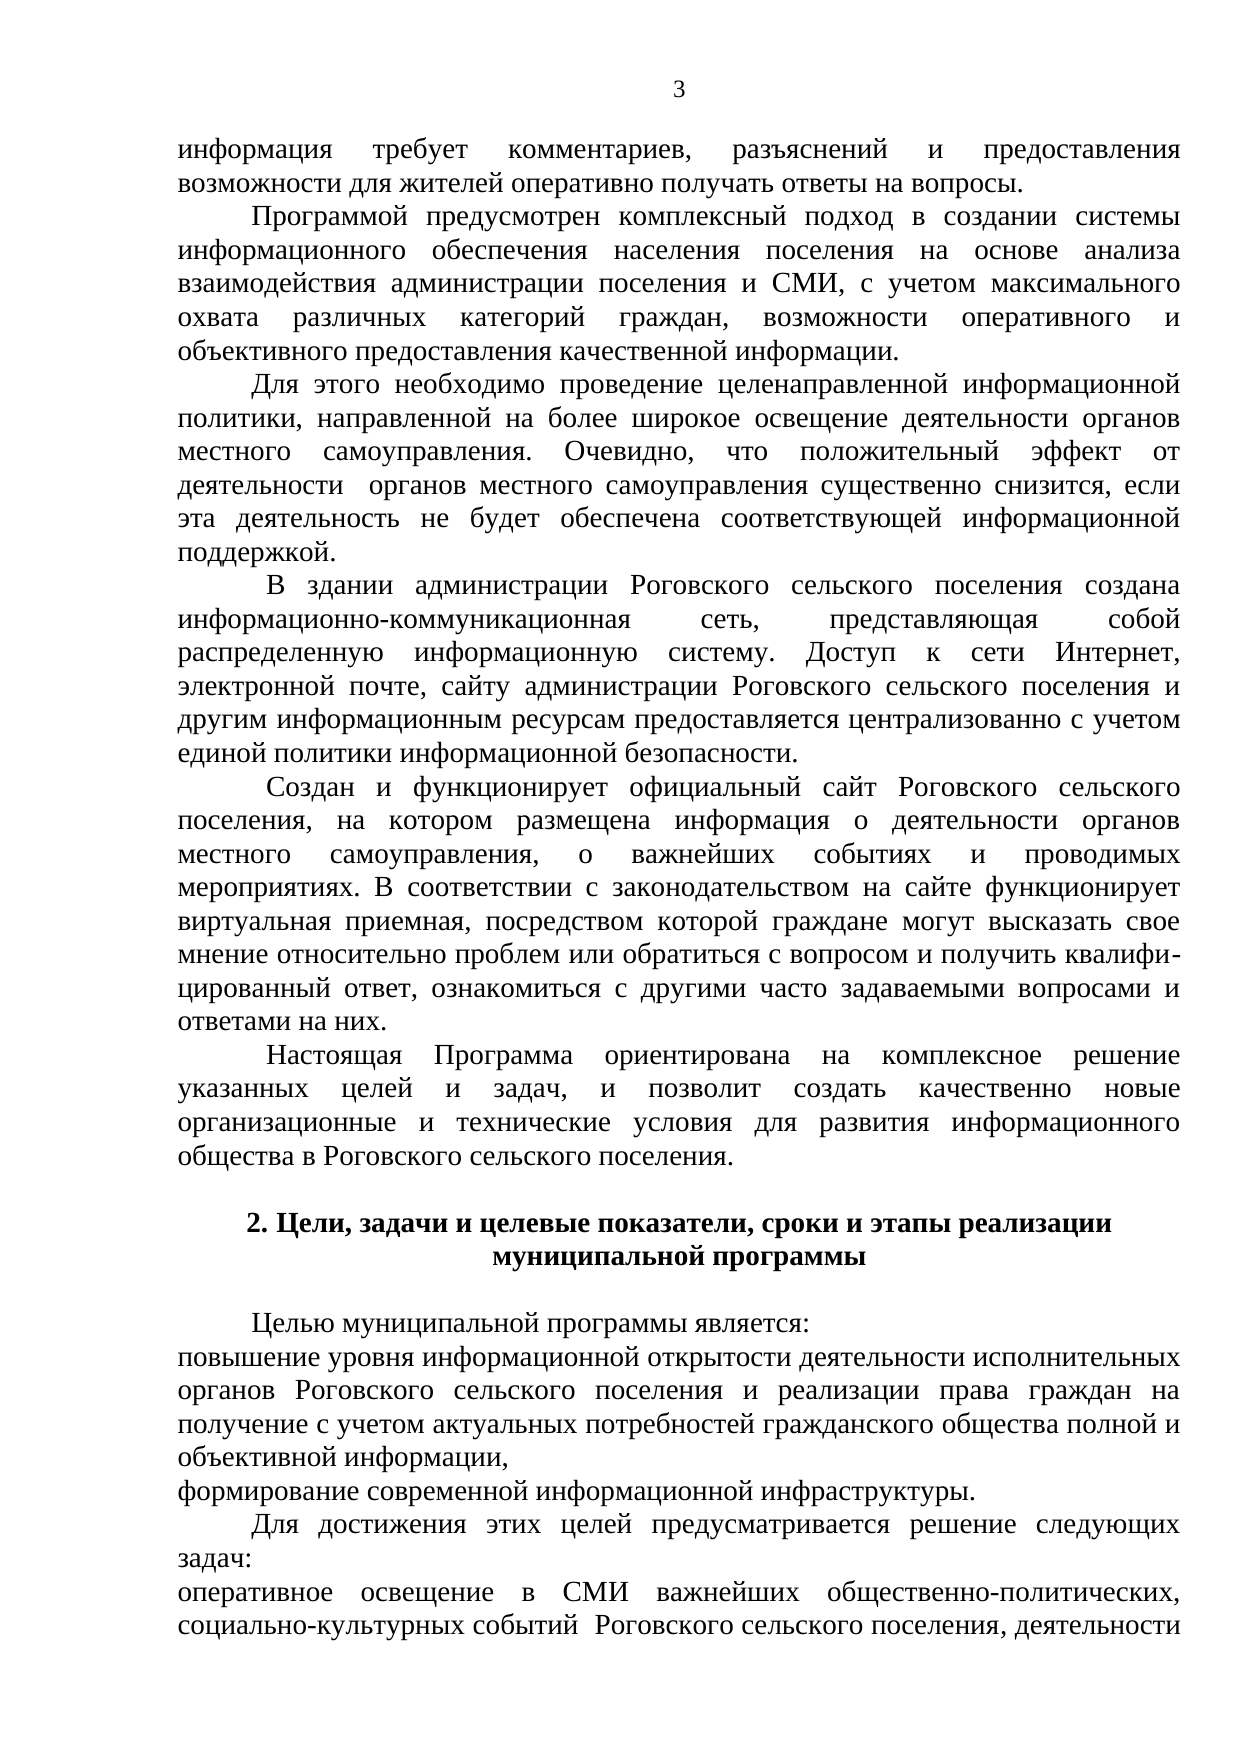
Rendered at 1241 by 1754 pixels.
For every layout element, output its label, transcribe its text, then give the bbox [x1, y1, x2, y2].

text Для достижения этих целей предусматривается решение следующих задач: [177, 1507, 1181, 1574]
text 2. Цели, задачи и целевые показатели, сроки и этапы реализации муниципальной программы [177, 1205, 1181, 1272]
text Создан и функционирует официальный сайт Роговского сельского поселения, на котором размещена информация о деятельности органов местного самоуправления, о важнейших событиях и проводимых мероприятиях. В соответствии с законодательством на сайте функционирует виртуальная приемная, посредством которой граждане могут высказать свое мнение относительно проблем или обратиться с вопросом и получить квалифицированный ответ, ознакомиться с другими часто задаваемыми вопросами и ответами на них. [177, 769, 1181, 1037]
text Для этого необходимо проведение целенаправленной информационной политики, направленной на более широкое освещение деятельности органов местного самоуправления. Очевидно, что положительный эффект от деятельности органов местного самоуправления существенно снизится, если эта деятельность не будет обеспечена соответствующей информационной поддержкой. [177, 366, 1181, 567]
text повышение уровня информационной открытости деятельности исполнительных органов Роговского сельского поселения и реализации права граждан на получение с учетом актуальных потребностей гражданского общества полной и объективной информации, [177, 1339, 1181, 1473]
text Настоящая Программа ориентирована на комплексное решение указанных целей и задач, и позволит создать качественно новые организационные и технические условия для развития информационного общества в Роговского сельского поселения. [177, 1037, 1181, 1171]
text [177, 131, 1181, 198]
text Программой предусмотрен комплексный подход в создании системы информационного обеспечения населения поселения на основе анализа взаимодействия администрации поселения и СМИ, с учетом максимального охвата различных категорий граждан, возможности оперативного и объективного предоставления качественной информации. [177, 198, 1181, 366]
text формирование современной информационной инфраструктуры. [177, 1473, 1181, 1507]
subtitle Целью муниципальной программы является: [213, 1305, 1181, 1339]
text В здании администрации Роговского сельского поселения создана информационно-коммуникационная сеть, представляющая собой распределенную информационную систему. Доступ к сети Интернет, электронной почте, сайту администрации Роговского сельского поселения и другим информационным ресурсам предоставляется централизованно с учетом единой политики информационной безопасности. [177, 567, 1181, 769]
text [177, 1574, 1181, 1641]
